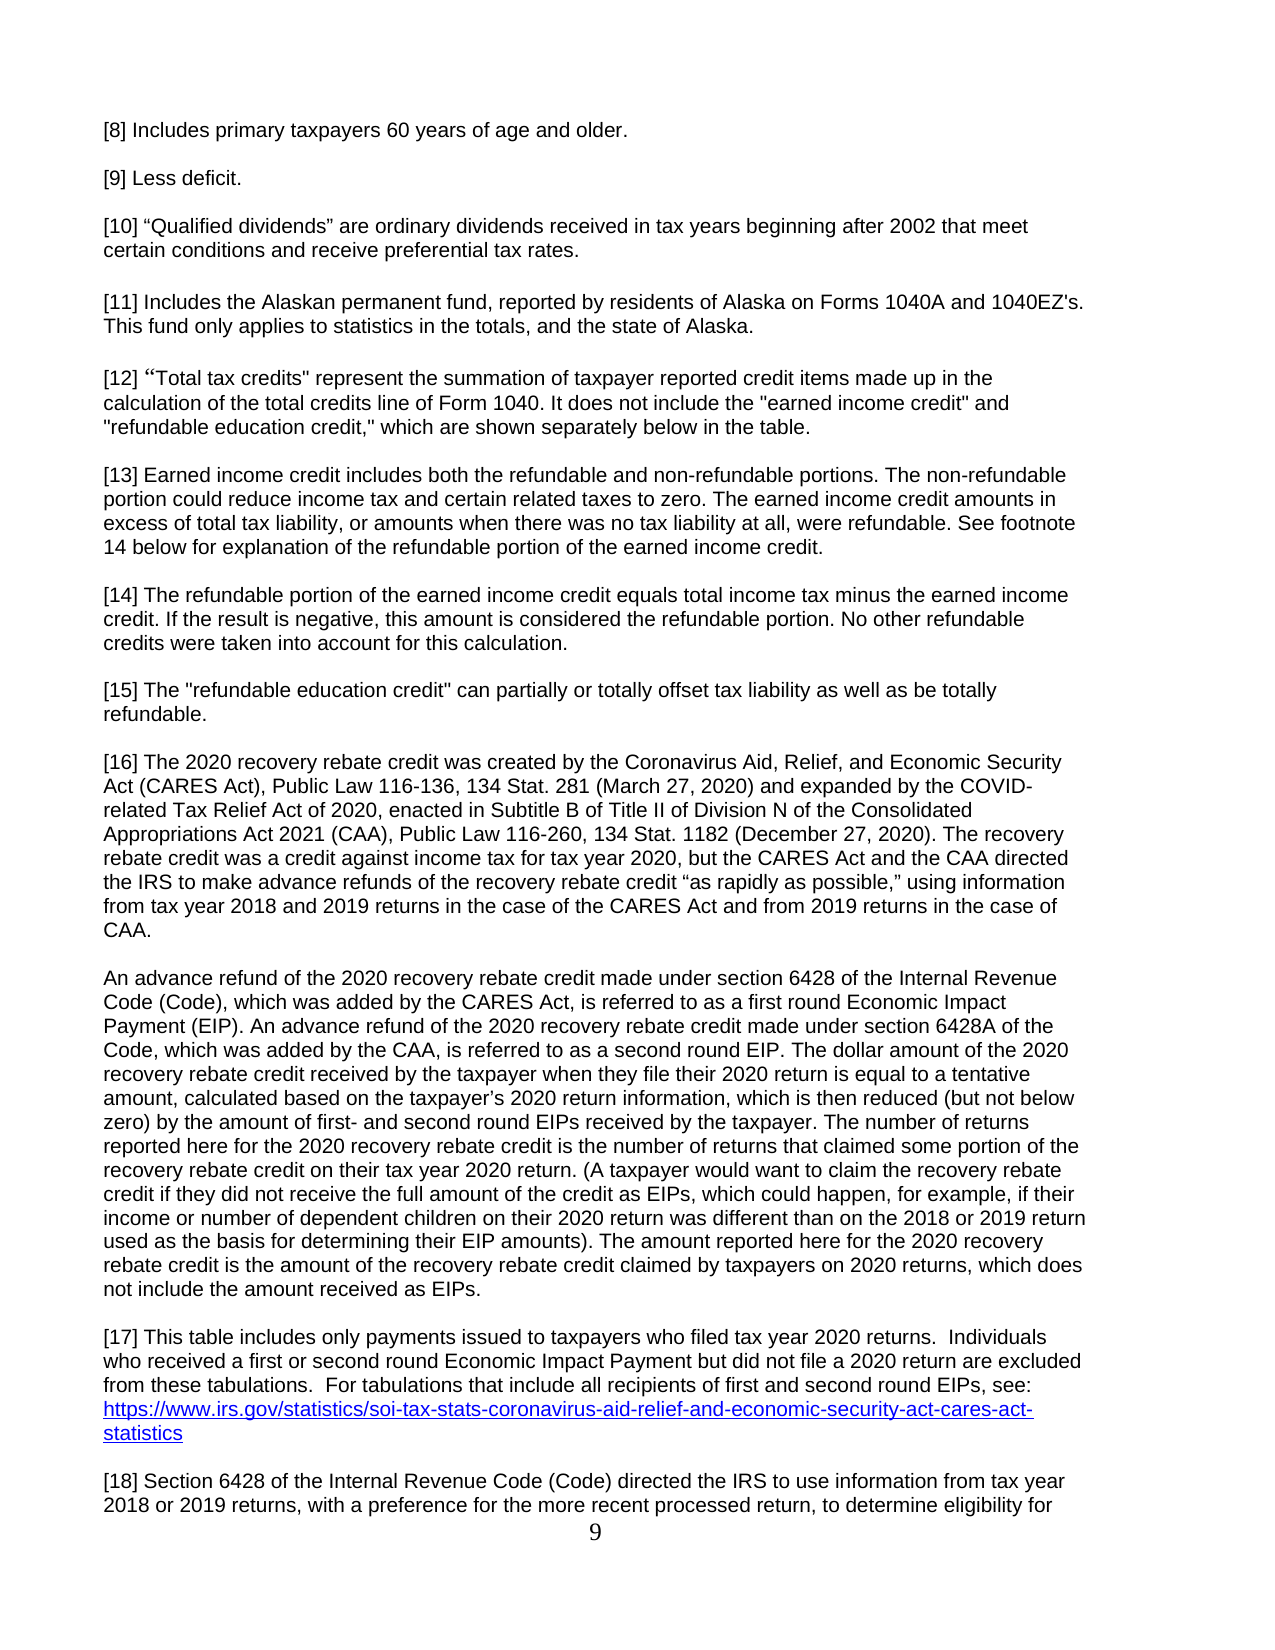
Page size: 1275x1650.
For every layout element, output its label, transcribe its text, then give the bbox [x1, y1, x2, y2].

text [17] This table includes only payments issued to taxpayers who filed tax year 2020 returns. Individuals who received a first or second round Economic Impact Payment but did not file a 2020 return are excluded from these tabulations. For tabulations that include all recipients of first and second round EIPs, see: https://www.irs.gov/statistics/soi-tax-stats-coronavirus-aid-relief-and-economic-security-act-cares-act-statistics [103, 1325, 1087, 1445]
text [103, 1469, 1087, 1517]
text [8] Includes primary taxpayers 60 years of age and older. [103, 118, 1087, 142]
text This fund only applies to statistics in the totals, and the state of Alaska. [103, 314, 1087, 338]
text related Tax Relief Act of 2020, enacted in Subtitle B of Title II of Division N of the Consolidated Appropriations Act 2021 (CAA), Public Law 116-260, 134 Stat. 1182 (December 27, 2020). The recovery rebate credit was a credit against income tax for tax year 2020, but the CARES Act and the CAA directed the IRS to make advance refunds of the recovery rebate credit “as rapidly as possible,” using information from tax year 2018 and 2019 returns in the case of the CARES Act and from 2019 returns in the case of CAA. [103, 798, 1087, 942]
text [15] The "refundable education credit" can partially or totally offset tax liability as well as be totally refundable. [103, 678, 1087, 726]
text [14] The refundable portion of the earned income credit equals total income tax minus the earned income credit. If the result is negative, this amount is considered the refundable portion. No other refundable credits were taken into account for this calculation. [103, 582, 1087, 654]
text An advance refund of the 2020 recovery rebate credit made under section 6428 of the Internal Revenue Code (Code), which was added by the CARES Act, is referred to as a first round Economic Impact Payment (EIP). An advance refund of the 2020 recovery rebate credit made under section 6428A of the Code, which was added by the CAA, is referred to as a second round EIP. The dollar amount of the 2020 recovery rebate credit received by the taxpayer when they file their 2020 return is equal to a tentative amount, calculated based on the taxpayer’s 2020 return information, which is then reduced (but not below zero) by the amount of first- and second round EIPs received by the taxpayer. The number of returns reported here for the 2020 recovery rebate credit is the number of returns that claimed some portion of the recovery rebate credit on their tax year 2020 return. (A taxpayer would want to claim the recovery rebate credit if they did not receive the full amount of the credit as EIPs, which could happen, for example, if their income or number of dependent children on their 2020 return was different than on the 2018 or 2019 return used as the basis for determining their EIP amounts). The amount reported here for the 2020 recovery rebate credit is the amount of the recovery rebate credit claimed by taxpayers on 2020 returns, which does not include the amount received as EIPs. [103, 966, 1087, 1301]
text [9] Less deficit. [103, 166, 1087, 189]
text [10] “Qualified dividends” are ordinary dividends received in tax years beginning after 2002 that meet certain conditions and receive preferential tax rates. [103, 213, 1087, 261]
text [12] “Total tax credits" represent the summation of taxpayer reported credit items made up in the calculation of the total credits line of Form 1040. It does not include the "earned income credit" and "refundable education credit," which are shown separately below in the table. [103, 362, 1087, 439]
text [13] Earned income credit includes both the refundable and non-refundable portions. The non-refundable portion could reduce income tax and certain related taxes to zero. The earned income credit amounts in excess of total tax liability, or amounts when there was no tax liability at all, were refundable. See footnote 14 below for explanation of the refundable portion of the earned income credit. [103, 463, 1087, 558]
text [11] Includes the Alaskan permanent fund, reported by residents of Alaska on Forms 1040A and 1040EZ's. [103, 290, 1087, 314]
text [16] The 2020 recovery rebate credit was created by the Coronavirus Aid, Relief, and Economic Security Act (CARES Act), Public Law 116-136, 134 Stat. 281 (March 27, 2020) and expanded by the COVID- [103, 750, 1087, 798]
